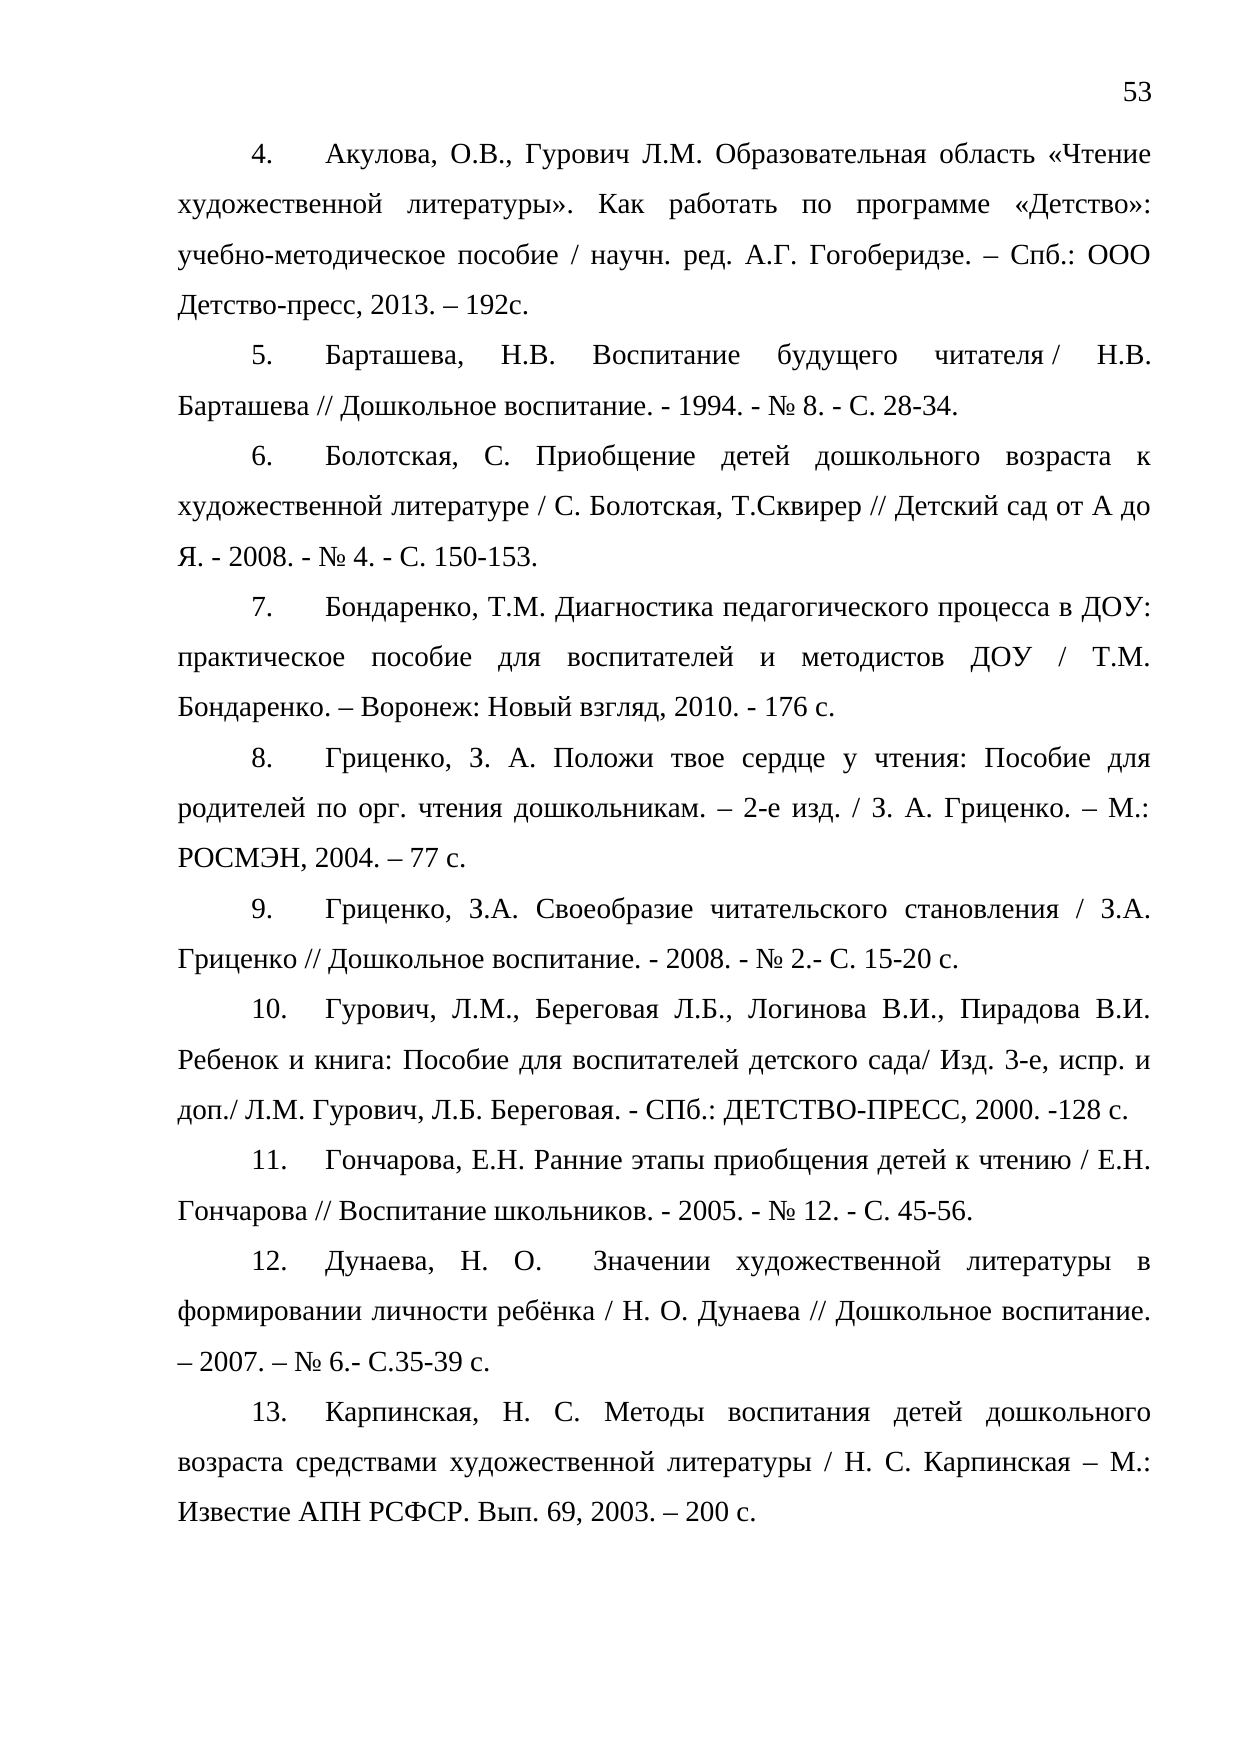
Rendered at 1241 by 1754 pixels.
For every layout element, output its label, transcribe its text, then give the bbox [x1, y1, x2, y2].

list Барташева, Н.В. Воспитание будущего читателя / Н.В. Барташева // Дошкольное воспитание. - 1994. - № 8. - С. 28-34. [177, 337, 1152, 421]
list Болотская, С. Приобщение детей дошкольного возраста к художественной литературе / С. Болотская, Т.Сквирер // Детский сад от А до Я. - 2008. - № 4. - С. 150-153. [177, 438, 1152, 572]
list Гурович, Л.М., Береговая Л.Б., Логинова В.И., Пирадова В.И. Ребенок и книга: Пособие для воспитателей детского сада/ Изд. 3-е, испр. и доп./ Л.М. Гурович, Л.Б. Береговая. - СПб.: ДЕТСТВО-ПРЕСС, 2000. -128 с. [177, 991, 1152, 1126]
list Карпинская, Н. С. Методы воспитания детей дошкольного возраста средствами художественной литературы / Н. С. Карпинская – М.: Известие АПН РСФСР. Вып. 69, 2003. – 200 с. [177, 1394, 1152, 1528]
list Гончарова, Е.Н. Ранние этапы приобщения детей к чтению / Е.Н. Гончарова // Воспитание школьников. - 2005. - № 12. - С. 45-56. [177, 1142, 1152, 1226]
list Акулова, О.В., Гурович Л.М. Образовательная область «Чтение художественной литературы». Как работать по программе «Детство»: учебно-методическое пособие / научн. ред. А.Г. Гогоберидзе. – Спб.: ООО Детство-пресс, 2013. – 192с. [177, 136, 1152, 321]
list Бондаренко, Т.М. Диагностика педагогического процесса в ДОУ: практическое пособие для воспитателей и методистов ДОУ / Т.М. Бондаренко. – Воронеж: Новый взгляд, 2010. - 176 с. [177, 589, 1152, 723]
list Гриценко, З. А. Положи твое сердце у чтения: Пособие для родителей по орг. чтения дошкольникам. – 2-е изд. / З. А. Гриценко. – М.: РОСМЭН, 2004. – 77 с. [177, 740, 1152, 874]
list Гриценко, З.А. Своеобразие читательского становления / З.А. Гриценко // Дошкольное воспитание. - 2008. - № 2.- С. 15-20 с. [177, 891, 1152, 975]
list Дунаева, Н. О. Значении художественной литературы в формировании личности ребёнка / Н. О. Дунаева // Дошкольное воспитание. – 2007. – № 6.- С.35-39 с. [177, 1243, 1152, 1377]
